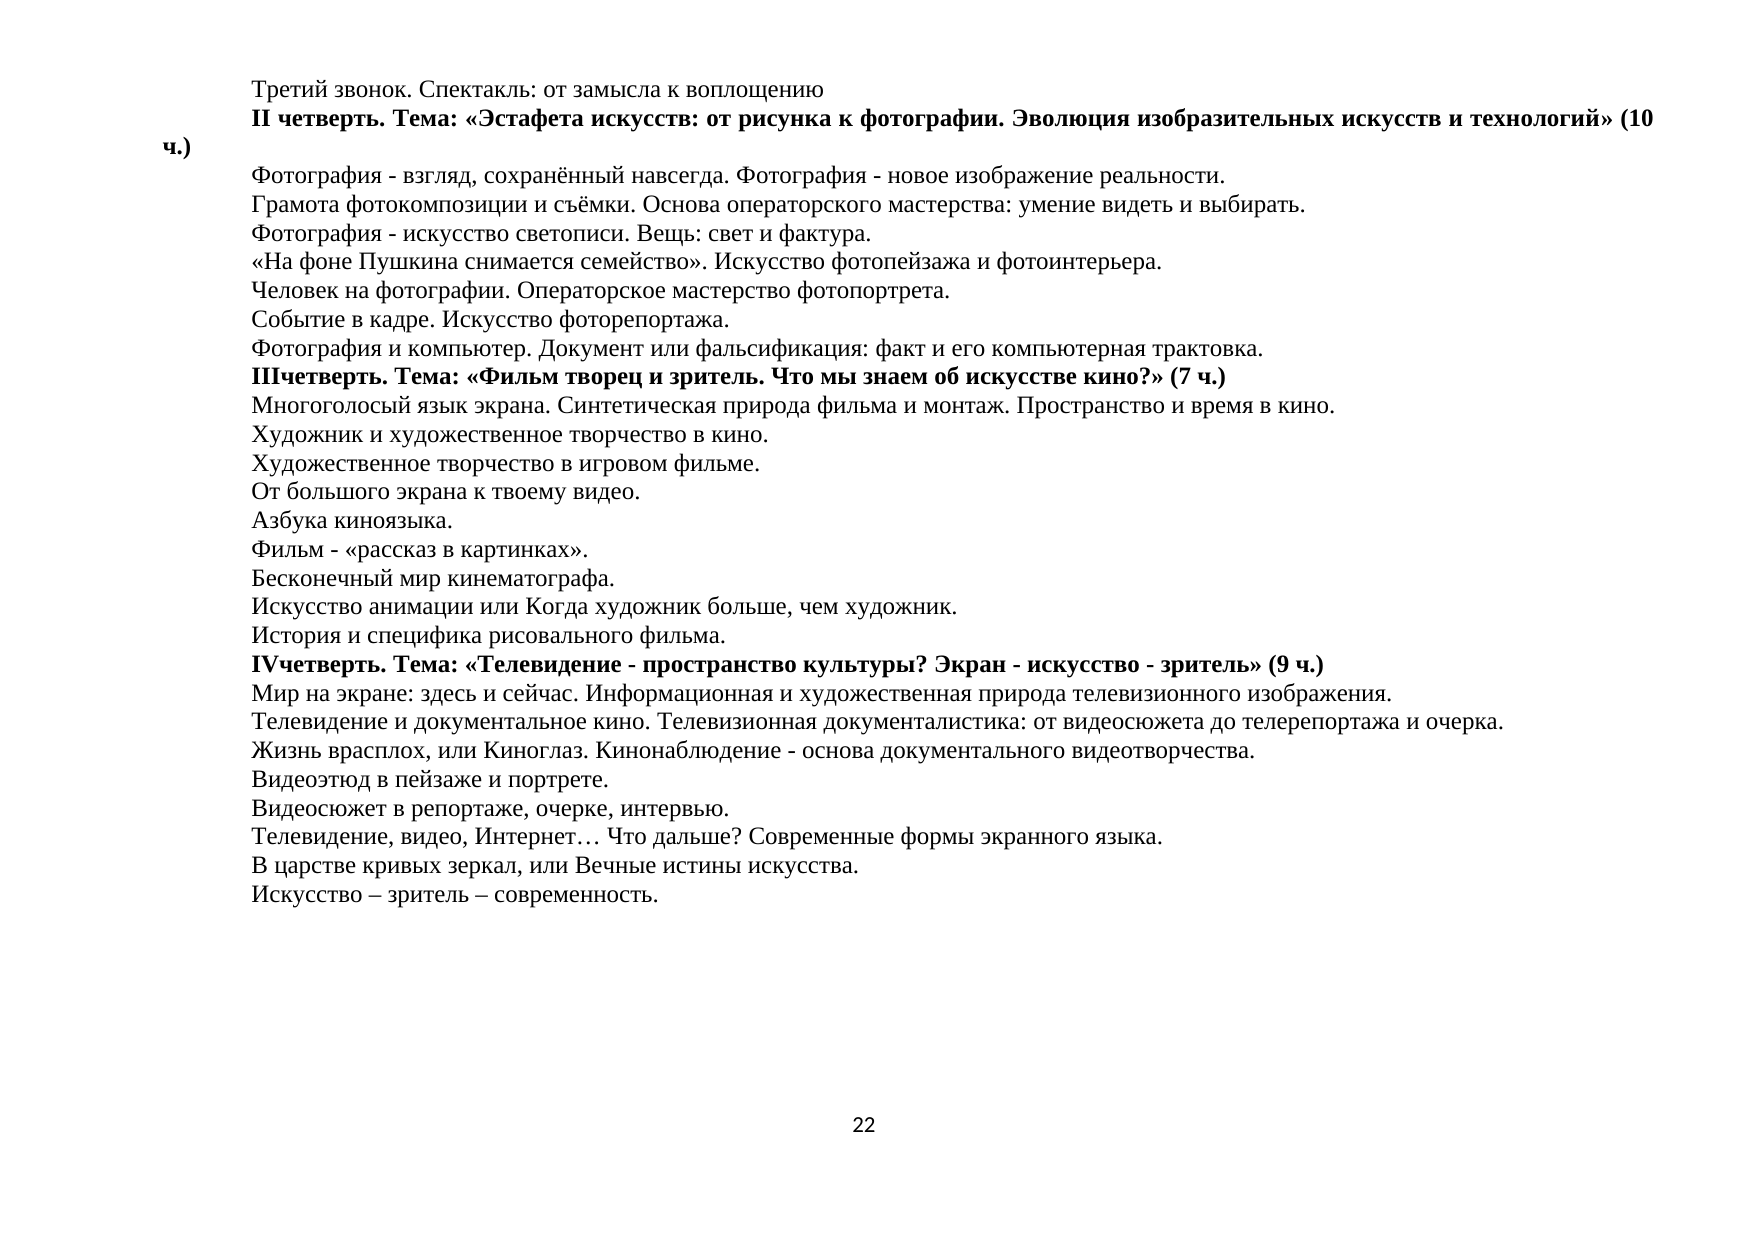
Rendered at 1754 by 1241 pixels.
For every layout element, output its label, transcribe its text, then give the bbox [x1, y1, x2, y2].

list От большого экрана к твоему видео. [162, 476, 1653, 505]
list Фотография и компьютер. Документ или фальсификация: факт и его компьютерная трактовка. [162, 333, 1653, 361]
list Человек на фотографии. Операторское мастерство фотопортрета. [162, 275, 1653, 304]
list Событие в кадре. Искусство фоторепортажа. [162, 304, 1653, 333]
list Азбука киноязыка. [162, 505, 1653, 534]
list Фильм - «рассказ в картинках». [162, 534, 1653, 563]
text Искусство – зритель – современность. [162, 879, 1653, 908]
text Жизнь врасплох, или Киноглаз. Кинонаблюдение - основа документального видеотворчества. [162, 735, 1653, 764]
text Фотография - взгляд, сохранённый навсегда. Фотография - новое изображение реальности. [162, 160, 1653, 189]
text В царстве кривых зеркал, или Вечные истины искусства. [162, 850, 1653, 879]
text Видеосюжет в репортаже, очерке, интервью. [162, 793, 1653, 821]
list «На фоне Пушкина снимается семейство». Искусство фотопейзажа и фотоинтерьера. [162, 246, 1653, 275]
list Грамота фотокомпозиции и съёмки. Основа операторского мастерства: умение видеть и выбирать. [162, 189, 1653, 218]
text Мир на экране: здесь и сейчас. Информационная и художественная природа телевизионного изображения. [162, 678, 1653, 706]
list Искусство анимации или Когда художник больше, чем художник. [162, 591, 1653, 620]
list Многоголосый язык экрана. Синтетическая природа фильма и монтаж. Пространство и время в кино. [162, 390, 1653, 419]
list История и специфика рисовального фильма. [162, 620, 1653, 649]
list Художественное творчество в игровом фильме. [162, 448, 1653, 476]
text IIIчетверть. Тема: «Фильм творец и зритель. Что мы знаем об искусстве кино?» (7 ч.) [162, 361, 1653, 390]
text Телевидение, видео, Интернет… Что дальше? Современные формы экранного языка. [162, 821, 1653, 850]
list Фотография - искусство светописи. Вещь: свет и фактура. [162, 218, 1653, 246]
list Третий звонок. Спектакль: от замысла к воплощению [162, 74, 1653, 103]
text IVчетверть. Тема: «Телевидение - пространство культуры? Экран - искусство - зритель» (9 ч.) [162, 649, 1653, 678]
text Телевидение и документальное кино. Телевизионная документалистика: от видеосюжета до телерепортажа и очерка. [162, 706, 1653, 735]
list Художник и художественное творчество в кино. [162, 419, 1653, 448]
list Бесконечный мир кинематографа. [162, 563, 1653, 591]
text II четверть. Тема: «Эстафета искусств: от рисунка к фотографии. Эволюция изобразительных искусств и технологий» (10 ч.) [162, 103, 1653, 160]
text Видеоэтюд в пейзаже и портрете. [162, 764, 1653, 793]
